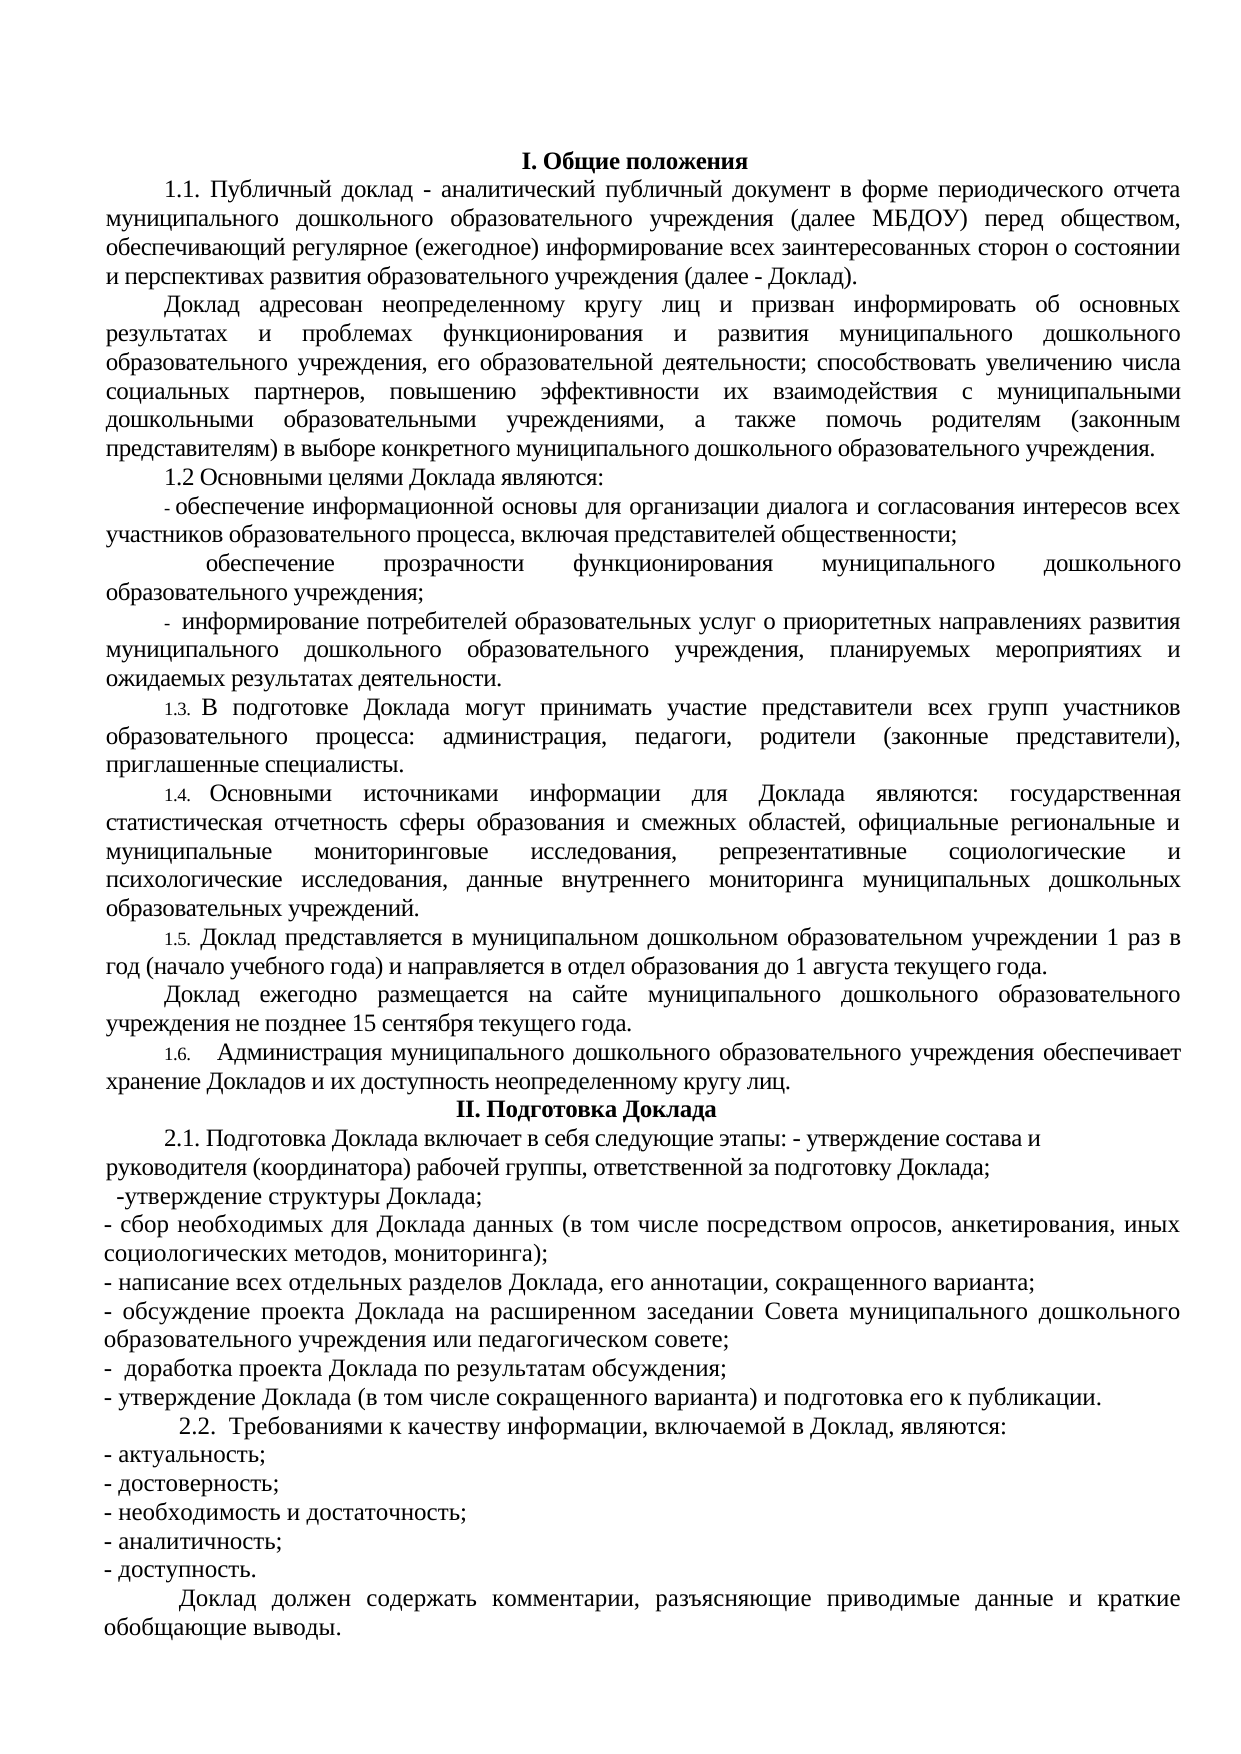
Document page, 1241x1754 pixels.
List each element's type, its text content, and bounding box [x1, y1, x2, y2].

text - необходимость и достаточность; [103, 1497, 1181, 1526]
text II. Подготовка Доклада [456, 1094, 1181, 1123]
text Доклад адресован неопределенному кругу лиц и призван информировать об основных результатах и проблемах функционирования и развития муниципального дошкольного образовательного учреждения, его образовательной деятельности; способствовать увеличению числа социальных партнеров, повышению эффективности их взаимодействия с муниципальными дошкольными образовательными учреждениями, а также помочь родителям (законным представителям) в выборе конкретного муниципального дошкольного образовательного учреждения. [106, 289, 1181, 462]
text - обсуждение проекта Доклада на расширенном заседании Совета муниципального дошкольного образовательного учреждения или педагогическом совете; [103, 1296, 1181, 1353]
text - доработка проекта Доклада по результатам обсуждения; [103, 1353, 1181, 1382]
text 2.2. Требованиями к качеству информации, включаемой в Доклад, являются: [103, 1411, 1181, 1439]
text - написание всех отдельных разделов Доклада, его аннотации, сокращенного варианта; [103, 1267, 1181, 1296]
text - аналитичность; [103, 1526, 1181, 1554]
text 1.2 Основными целями Доклада являются: [106, 462, 1181, 491]
list обеспечение информационной основы для организации диалога и согласования интересов всех участников образовательного процесса, включая представителей общественности; [106, 491, 1181, 548]
text I. Общие положения [103, 146, 1167, 174]
text 2.1. Подготовка Доклада включает в себя следующие этапы: - утверждение состава и руководителя (координатора) рабочей группы, ответственной за подготовку Доклада; [106, 1123, 1181, 1181]
list Администрация муниципального дошкольного образовательного учреждения обеспечивает хранение Докладов и их доступность неопределенному кругу лиц. [106, 1037, 1181, 1094]
text -утверждение структуры Доклада; [103, 1181, 1181, 1209]
text обеспечение прозрачности функционирования муниципального дошкольного образовательного учреждения; [106, 548, 1181, 606]
text Доклад ежегодно размещается на сайте муниципального дошкольного образовательного учреждения не позднее 15 сентября текущего года. [106, 979, 1181, 1037]
text - утверждение Доклада (в том числе сокращенного варианта) и подготовка его к публикации. [103, 1382, 1181, 1411]
text - актуальность; [103, 1439, 1181, 1468]
text - сбор необходимых для Доклада данных (в том числе посредством опросов, анкетирования, иных социологических методов, мониторинга); [103, 1209, 1181, 1267]
text - доступность. [103, 1554, 1181, 1583]
list информирование потребителей образовательных услуг о приоритетных направлениях развития муниципального дошкольного образовательного учреждения, планируемых мероприятиях и ожидаемых результатах деятельности. [106, 606, 1181, 692]
text - достоверность; [103, 1468, 1181, 1497]
list Доклад представляется в муниципальном дошкольном образовательном учреждении 1 раз в год (начало учебного года) и направляется в отдел образования до 1 августа текущего года. [106, 922, 1181, 979]
list Основными источниками информации для Доклада являются: государственная статистическая отчетность сферы образования и смежных областей, официальные региональные и муниципальные мониторинговые исследования, репрезентативные социологические и психологические исследования, данные внутреннего мониторинга муниципальных дошкольных образовательных учреждений. [106, 778, 1181, 922]
text Доклад должен содержать комментарии, разъясняющие приводимые данные и краткие обобщающие выводы. [103, 1583, 1181, 1641]
list В подготовке Доклада могут принимать участие представители всех групп участников образовательного процесса: администрация, педагоги, родители (законные представители), приглашенные специалисты. [106, 692, 1181, 778]
text 1.1. Публичный доклад - аналитический публичный документ в форме периодического отчета муниципального дошкольного образовательного учреждения (далее МБДОУ) перед обществом, обеспечивающий регулярное (ежегодное) информирование всех заинтересованных сторон о состоянии и перспективах развития образовательного учреждения (далее - Доклад). [106, 174, 1181, 289]
